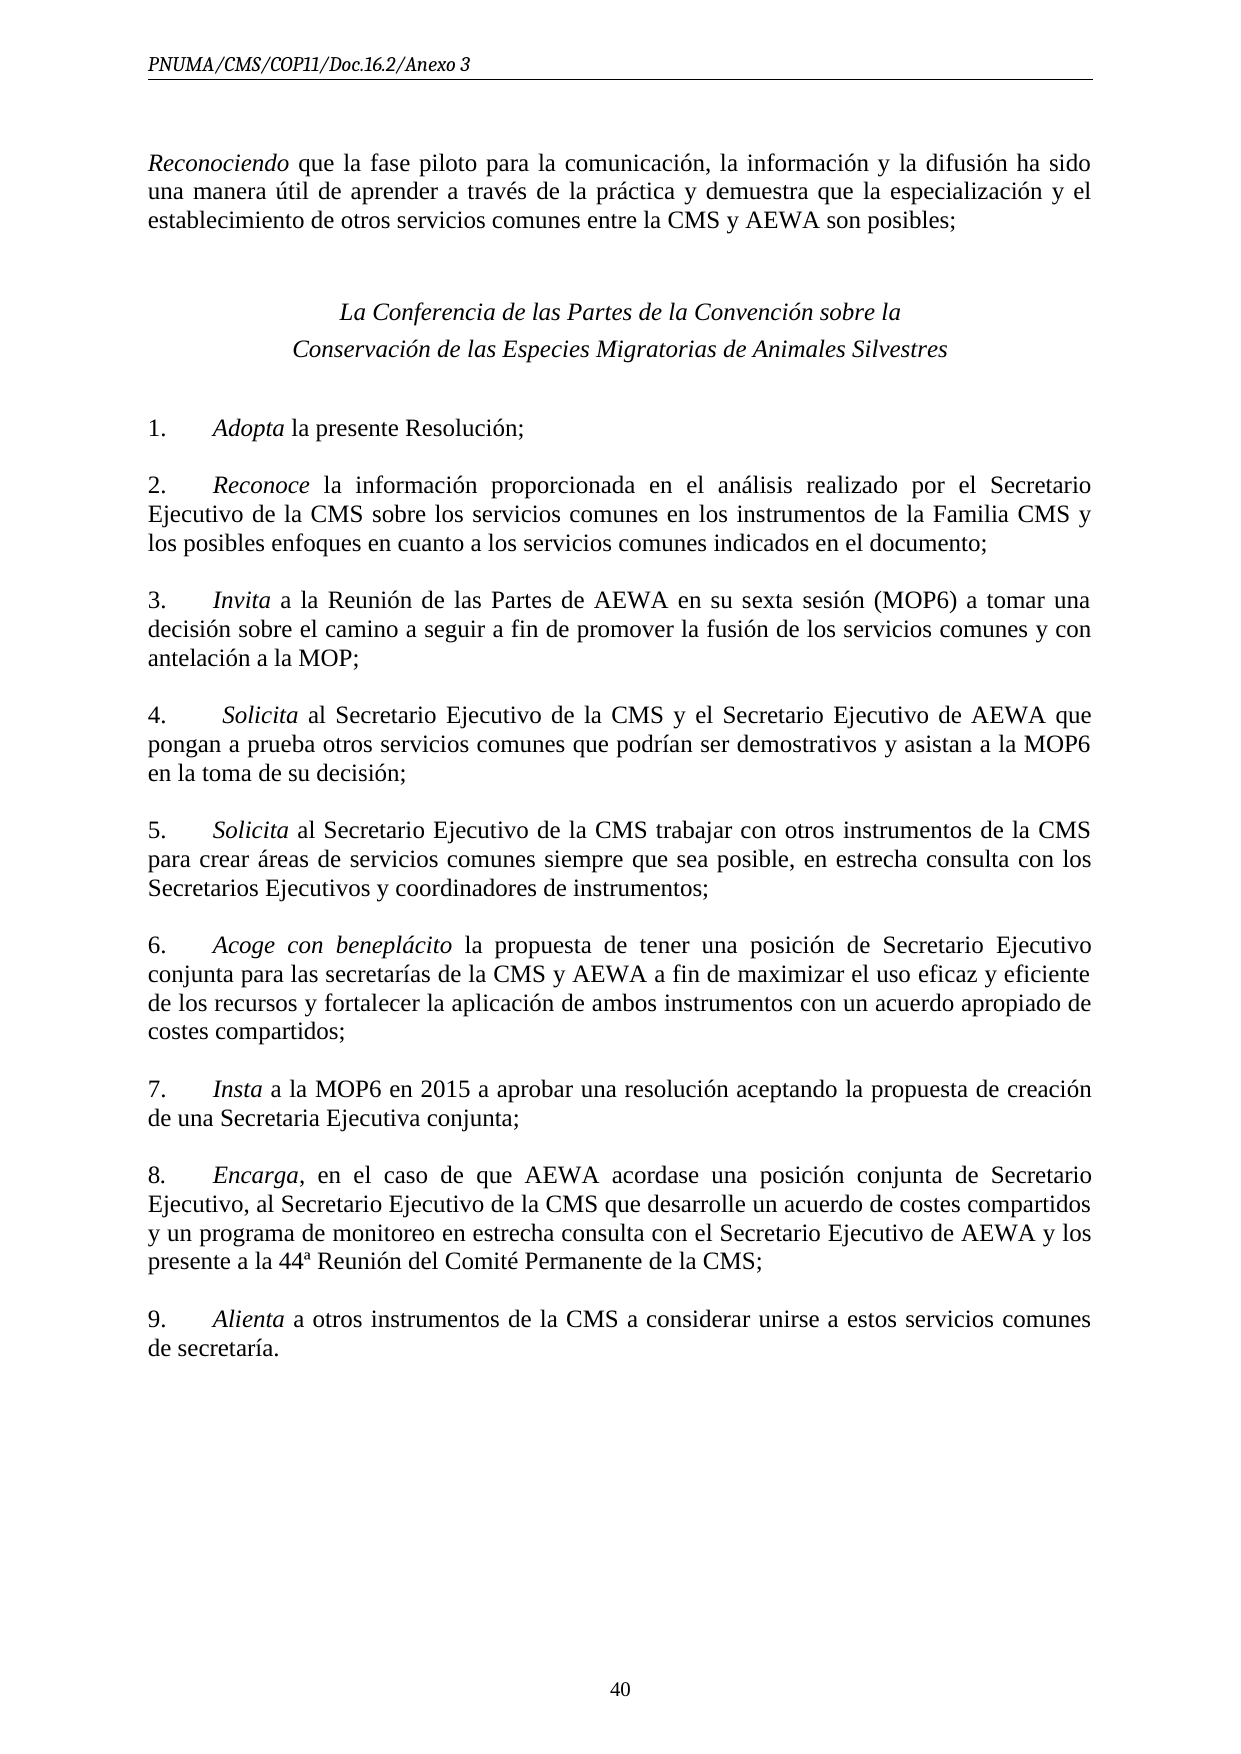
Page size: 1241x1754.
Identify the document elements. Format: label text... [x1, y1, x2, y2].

text 4. Solicita al Secretario Ejecutivo de la CMS y el Secretario Ejecutivo de AEWA que pongan a prueba otros servicios comunes que podrían ser demostrativos y asistan a la MOP6 en la toma de su decisión; [148, 700, 1092, 786]
text Conservación de las Especies Migratorias de Animales Silvestres [148, 338, 1092, 363]
text 6. Acoge con beneplácito la propuesta de tener una posición de Secretario Ejecutivo conjunta para las secretarías de la CMS y AEWA a fin de maximizar el uso eficaz y eficiente de los recursos y fortalecer la aplicación de ambos instrumentos con un acuerdo apropiado de costes compartidos; [148, 930, 1092, 1045]
text 7. Insta a la MOP6 en 2015 a aprobar una resolución aceptando la propuesta de creación de una Secretaria Ejecutiva conjunta; [148, 1074, 1092, 1131]
text Reconociendo que la fase piloto para la comunicación, la información y la difusión ha sido una manera útil de aprender a través de la práctica y demuestra que la especialización y el establecimiento de otros servicios comunes entre la CMS y AEWA son posibles; [148, 148, 1092, 234]
text La Conferencia de las Partes de la Convención sobre la [148, 300, 1092, 325]
text 1. Adopta la presente Resolución; [148, 413, 1092, 441]
text 9. Alienta a otros instrumentos de la CMS a considerar unirse a estos servicios comunes de secretaría. [148, 1304, 1092, 1361]
text 8. Encarga, en el caso de que AEWA acordase una posición conjunta de Secretario Ejecutivo, al Secretario Ejecutivo de la CMS que desarrolle un acuerdo de costes compartidos y un programa de monitoreo en estrecha consulta con el Secretario Ejecutivo de AEWA y los presente a la 44ª Reunión del Comité Permanente de la CMS; [148, 1160, 1092, 1275]
text 3. Invita a la Reunión de las Partes de AEWA en su sexta sesión (MOP6) a tomar una decisión sobre el camino a seguir a fin de promover la fusión de los servicios comunes y con antelación a la MOP; [148, 585, 1092, 671]
text 5. Solicita al Secretario Ejecutivo de la CMS trabajar con otros instrumentos de la CMS para crear áreas de servicios comunes siempre que sea posible, en estrecha consulta con los Secretarios Ejecutivos y coordinadores de instrumentos; [148, 815, 1092, 901]
text 2. Reconoce la información proporcionada en el análisis realizado por el Secretario Ejecutivo de la CMS sobre los servicios comunes en los instrumentos de la Familia CMS y los posibles enfoques en cuanto a los servicios comunes indicados en el documento; [148, 470, 1092, 556]
